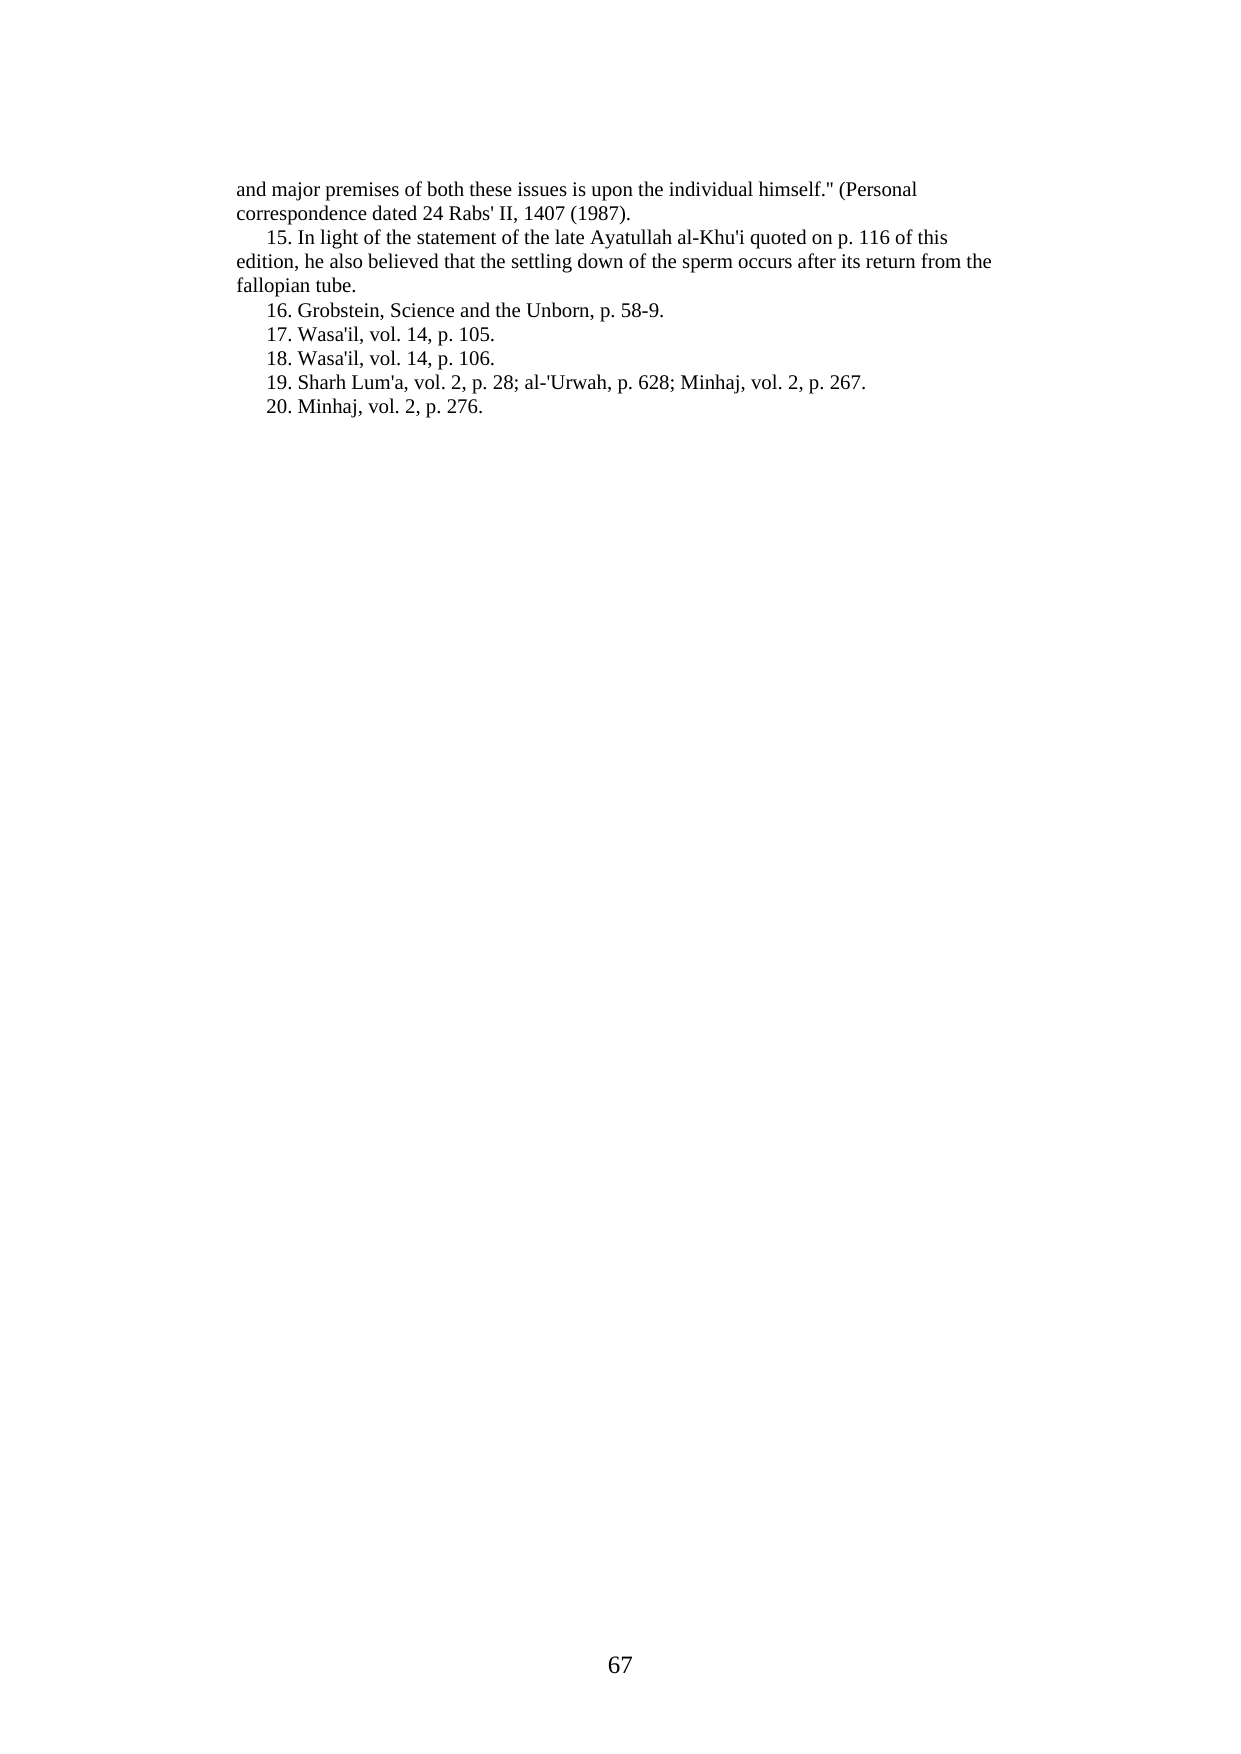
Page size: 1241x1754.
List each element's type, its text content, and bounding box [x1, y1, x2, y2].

text 19. Sharh Lum'a, vol. 2, p. 28; al-'Urwah, p. 628; Minhaj, vol. 2, p. 267. [236, 370, 1004, 394]
text 20. Minhaj, vol. 2, p. 276. [236, 394, 1004, 418]
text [236, 177, 1004, 225]
text 17. Wasa'il, vol. 14, p. 105. [236, 322, 1004, 346]
text 16. Grobstein, Science and the Unborn, p. 58-9. [236, 297, 1004, 322]
text 15. In light of the statement of the late Ayatullah al-Khu'i quoted on p. 116 of this edition, he also believed that the settling down of the sperm occurs after its return from the fallopian tube. [236, 225, 1004, 297]
text 18. Wasa'il, vol. 14, p. 106. [236, 346, 1004, 370]
